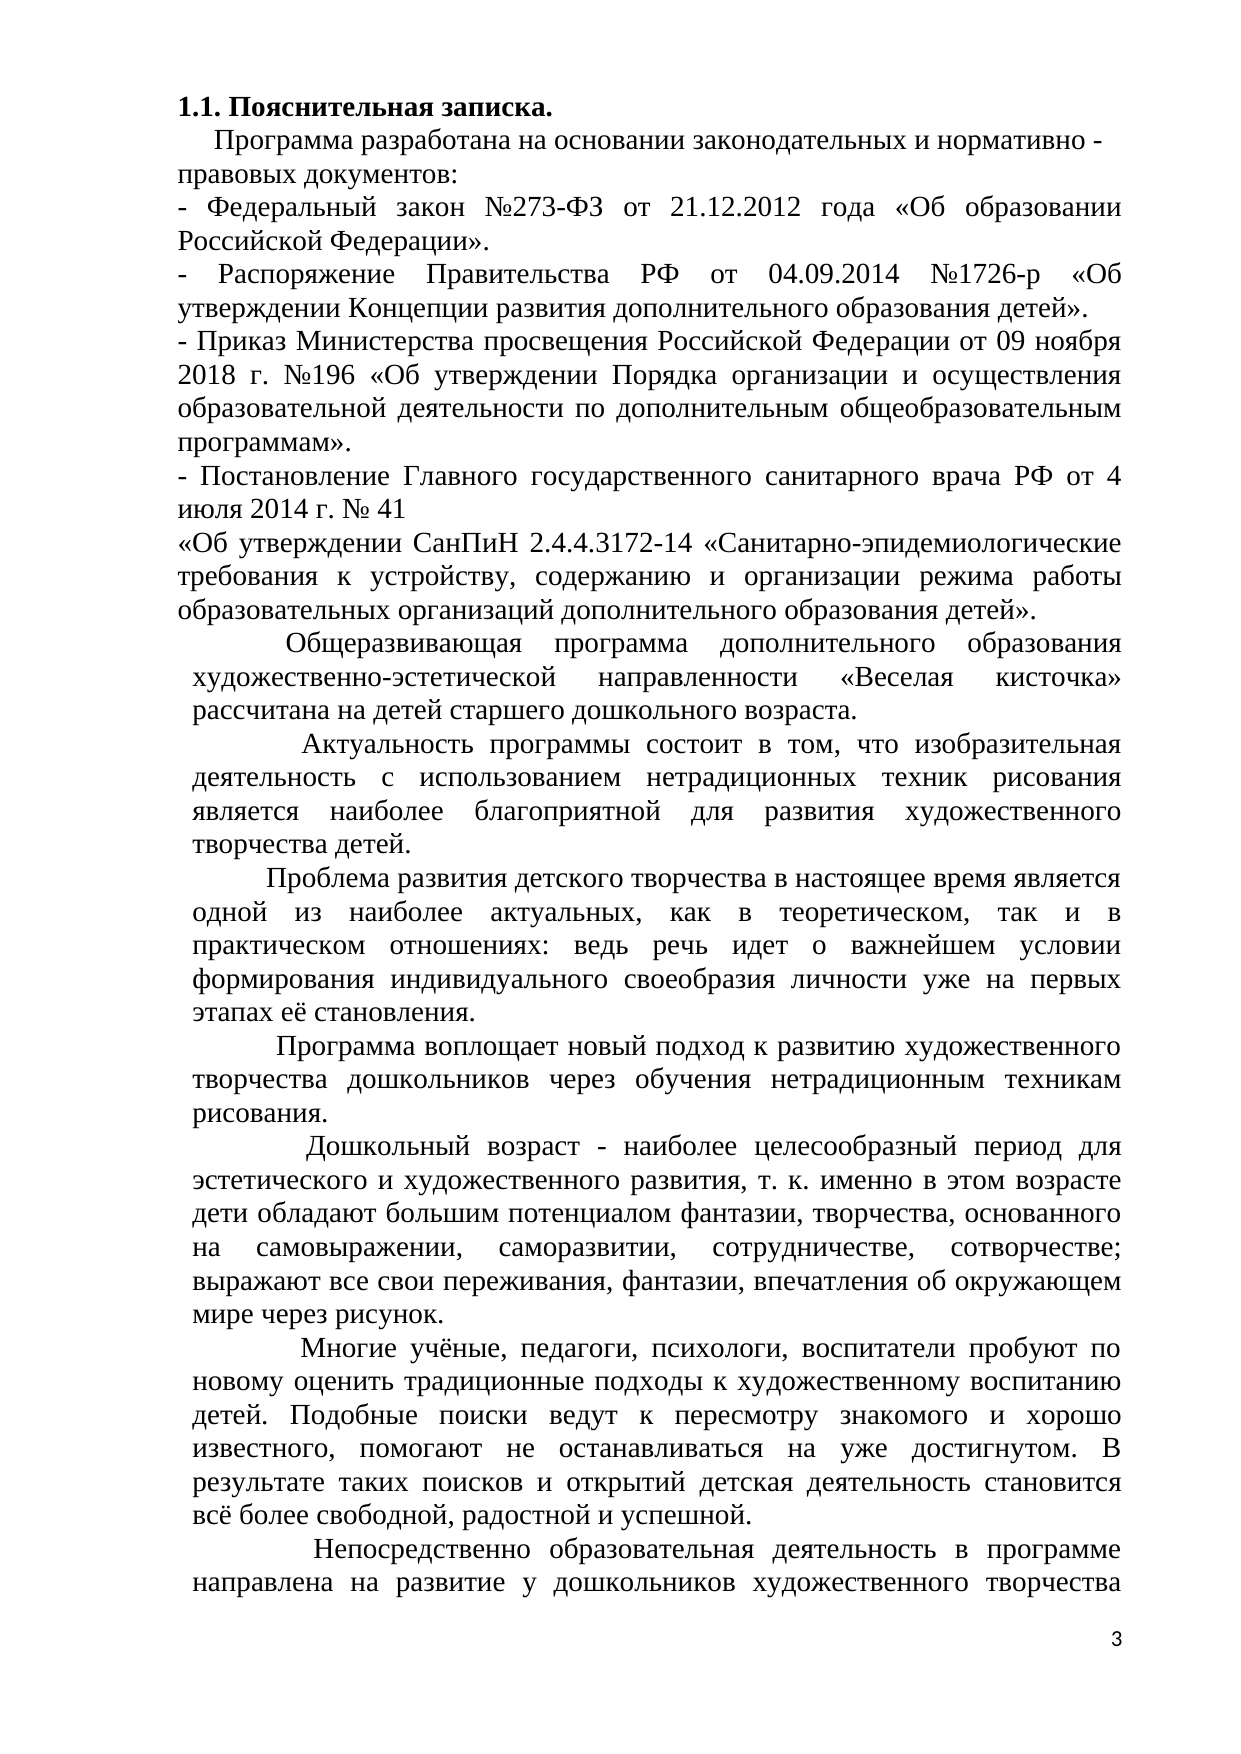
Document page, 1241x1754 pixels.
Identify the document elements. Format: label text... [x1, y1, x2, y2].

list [192, 1531, 1122, 1598]
list Актуальность программы состоит в том, что изобразительная деятельность с использованием нетрадиционных техник рисования является наиболее благоприятной для развития художественного творчества детей. [192, 726, 1122, 860]
list Общеразвивающая программа дополнительного образования художественно-эстетической направленности «Веселая кисточка» рассчитана на детей старшего дошкольного возраста. [192, 625, 1122, 726]
list Дошкольный возраст - наиболее целесообразный период для эстетического и художественного развития, т. к. именно в этом возрасте дети обладают большим потенциалом фантазии, творчества, основанного на самовыражении, саморазвитии, сотрудничестве, сотворчестве; выражают все свои переживания, фантазии, впечатления об окружающем мире через рисунок. [192, 1128, 1122, 1330]
text - Федеральный закон №273-ФЗ от 21.12.2012 года «Об образовании Российской Федерации». [177, 189, 1122, 256]
list Проблема развития детского творчества в настоящее время является одной из наиболее актуальных, как в теоретическом, так и в практическом отношениях: ведь речь идет о важнейшем условии формирования индивидуального своеобразия личности уже на первых этапах её становления. [192, 860, 1122, 1028]
text «Об утверждении СанПиН 2.4.4.3172-14 «Санитарно-эпидемиологические требования к устройству, содержанию и организации режима работы образовательных организаций дополнительного образования детей». [177, 525, 1122, 625]
text правовых документов: [177, 156, 1122, 189]
text - Распоряжение Правительства РФ от 04.09.2014 №1726-р «Об утверждении Концепции развития дополнительного образования детей». [177, 256, 1122, 323]
text 1.1. Пояснительная записка. [177, 89, 1122, 122]
text Программа разработана на основании законодательных и нормативно - [177, 122, 1122, 156]
list Многие учёные, педагоги, психологи, воспитатели пробуют по новому оценить традиционные подходы к художественному воспитанию детей. Подобные поиски ведут к пересмотру знакомого и хорошо известного, помогают не останавливаться на уже достигнутом. В результате таких поисков и открытий детская деятельность становится всё более свободной, радостной и успешной. [192, 1330, 1122, 1531]
text - Приказ Министерства просвещения Российской Федерации от 09 ноября 2018 г. №196 «Об утверждении Порядка организации и осуществления образовательной деятельности по дополнительным общеобразовательным программам». [177, 323, 1122, 458]
list Программа воплощает новый подход к развитию художественного творчества дошкольников через обучения нетрадиционным техникам рисования. [192, 1028, 1122, 1128]
text - Постановление Главного государственного санитарного врача РФ от 4 июля 2014 г. № 41 [177, 458, 1122, 525]
